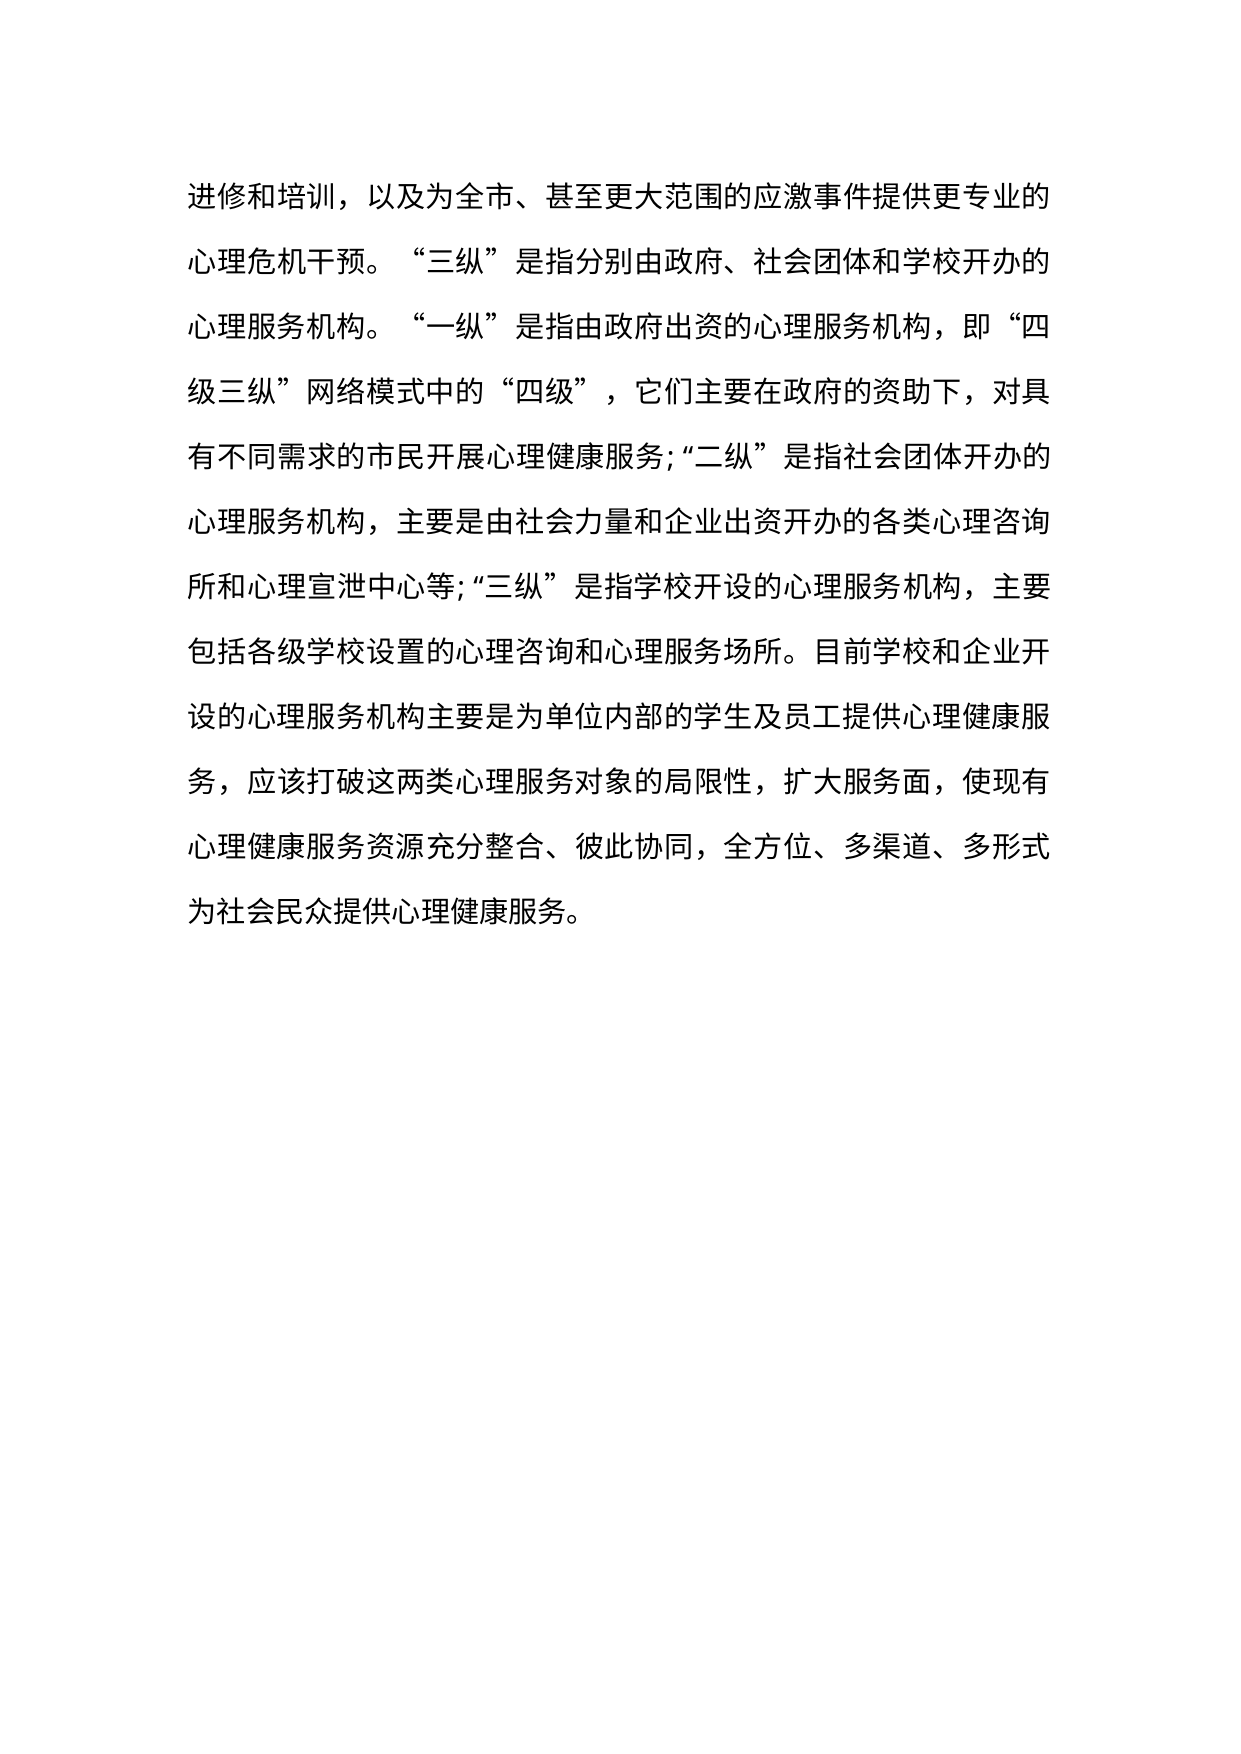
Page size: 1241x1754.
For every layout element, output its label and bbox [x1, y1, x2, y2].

text [187, 162, 1053, 942]
